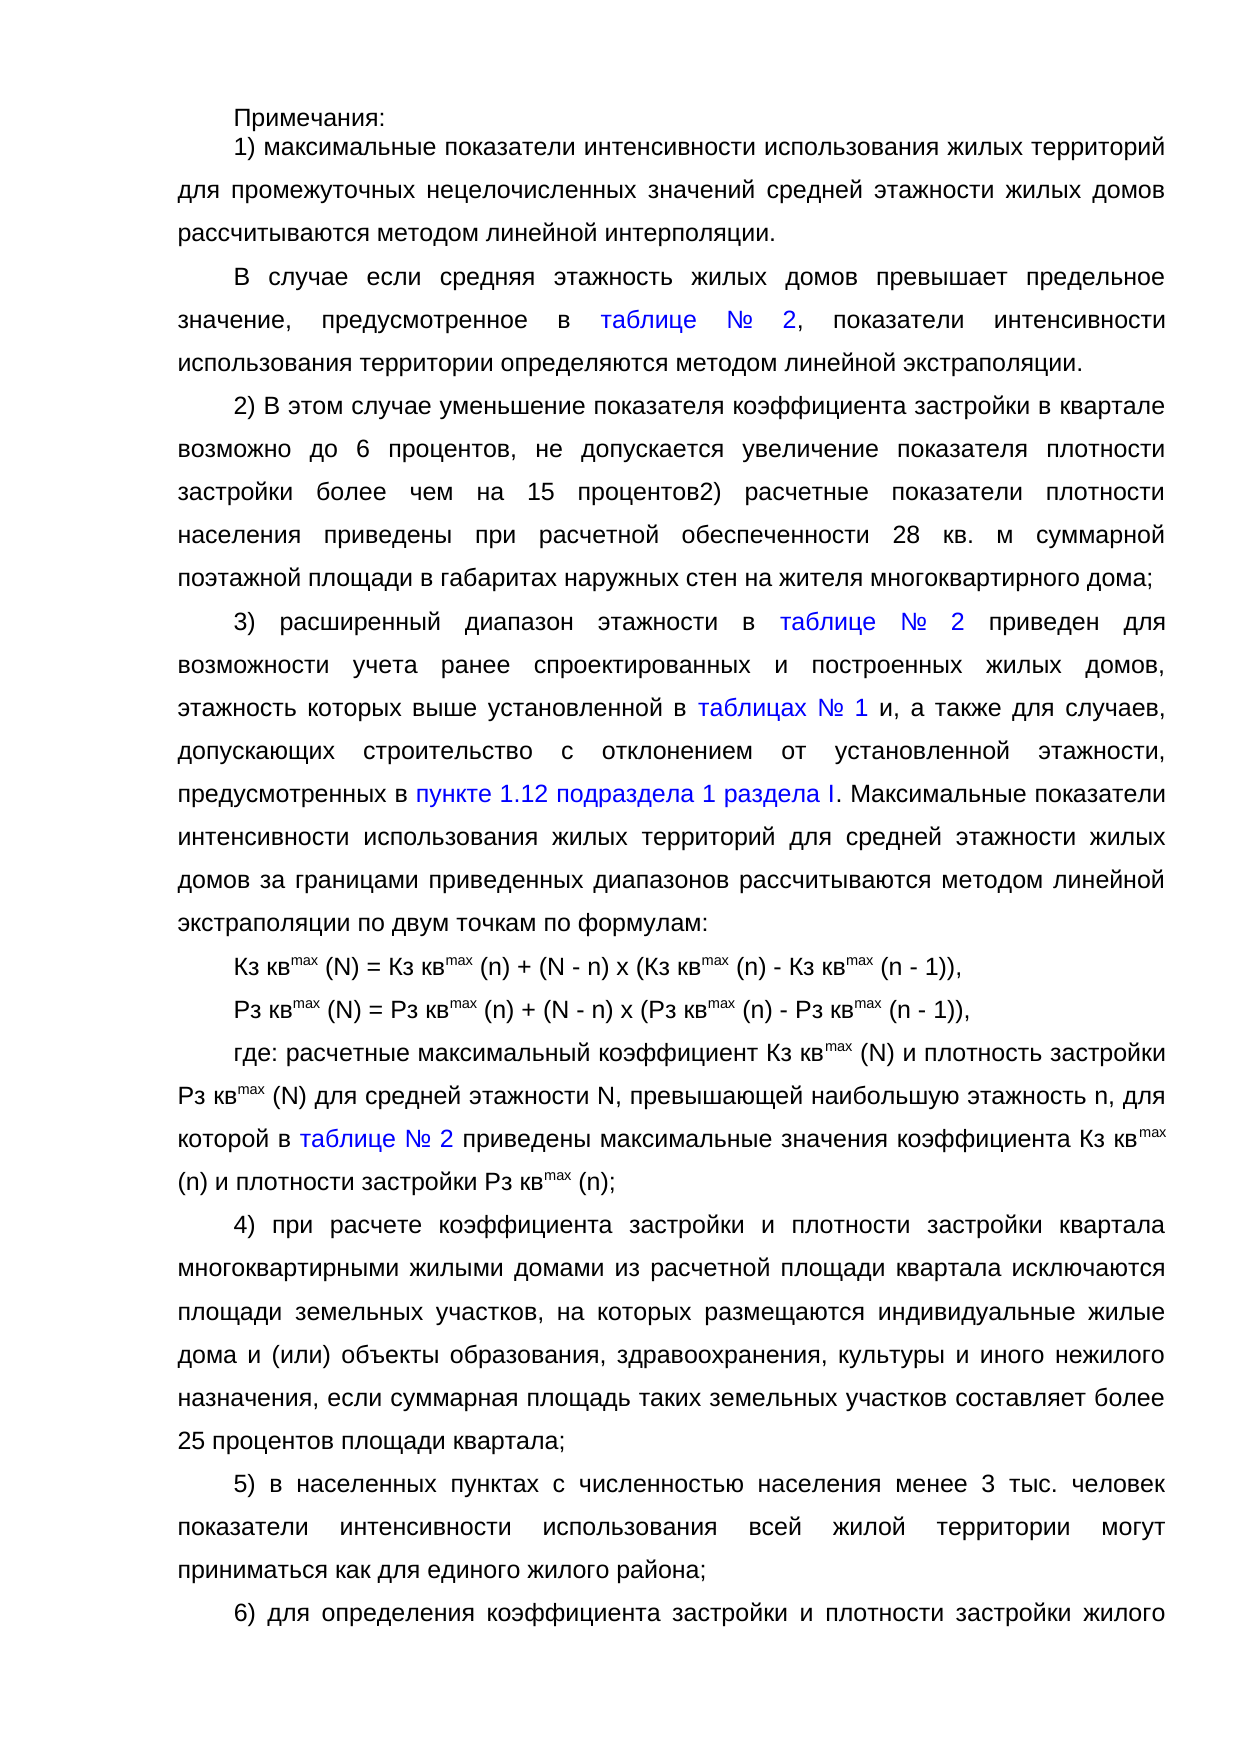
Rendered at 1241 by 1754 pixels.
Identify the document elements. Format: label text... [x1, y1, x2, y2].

text Рз квmax (N) = Рз квmax (n) + (N - n) х (Рз квmax (n) - Рз квmax (n - 1)), [177, 994, 1166, 1023]
text 3) расширенный диапазон этажности в таблице № 2 приведен для возможности учета ранее спроектированных и построенных жилых домов, этажность которых выше установленной в таблицах № 1 и, а также для случаев, допускающих строительство с отклонением от установленной этажности, предусмотренных в пункте 1.12 подраздела 1 раздела I. Максимальные показатели интенсивности использования жилых территорий для средней этажности жилых домов за границами приведенных диапазонов рассчитываются методом линейной экстраполяции по двум точкам по формулам: [177, 606, 1166, 937]
text где: расчетные максимальный коэффициент Кз квmax (N) и плотность застройки Рз квmax (N) для средней этажности N, превышающей наибольшую этажность n, для которой в таблице № 2 приведены максимальные значения коэффициента Кз квmax (n) и плотности застройки Рз квmax (n); [177, 1038, 1166, 1196]
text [177, 1598, 1166, 1627]
text В случае если средняя этажность жилых домов превышает предельное значение, предусмотренное в таблице № 2, показатели интенсивности использования территории определяются методом линейной экстраполяции. [177, 261, 1166, 376]
text 5) в населенных пунктах с численностью населения менее 3 тыс. человек показатели интенсивности использования всей жилой территории могут приниматься как для единого жилого района; [177, 1469, 1166, 1584]
text 2) В этом случае уменьшение показателя коэффициента застройки в квартале возможно до 6 процентов, не допускается увеличение показателя плотности застройки более чем на 15 процентов2) расчетные показатели плотности населения приведены при расчетной обеспеченности 28 кв. м суммарной поэтажной площади в габаритах наружных стен на жителя многоквартирного дома; [177, 391, 1166, 592]
text Примечания: [177, 103, 1166, 132]
text Кз квmax (N) = Кз квmax (n) + (N - n) х (Кз квmax (n) - Кз квmax (n - 1)), [177, 951, 1166, 980]
text 4) при расчете коэффициента застройки и плотности застройки квартала многоквартирными жилыми домами из расчетной площади квартала исключаются площади земельных участков, на которых размещаются индивидуальные жилые дома и (или) объекты образования, здравоохранения, культуры и иного нежилого назначения, если суммарная площадь таких земельных участков составляет более 25 процентов площади квартала; [177, 1210, 1166, 1454]
text 1) максимальные показатели интенсивности использования жилых территорий для промежуточных нецелочисленных значений средней этажности жилых домов рассчитываются методом линейной интерполяции. [177, 132, 1166, 247]
